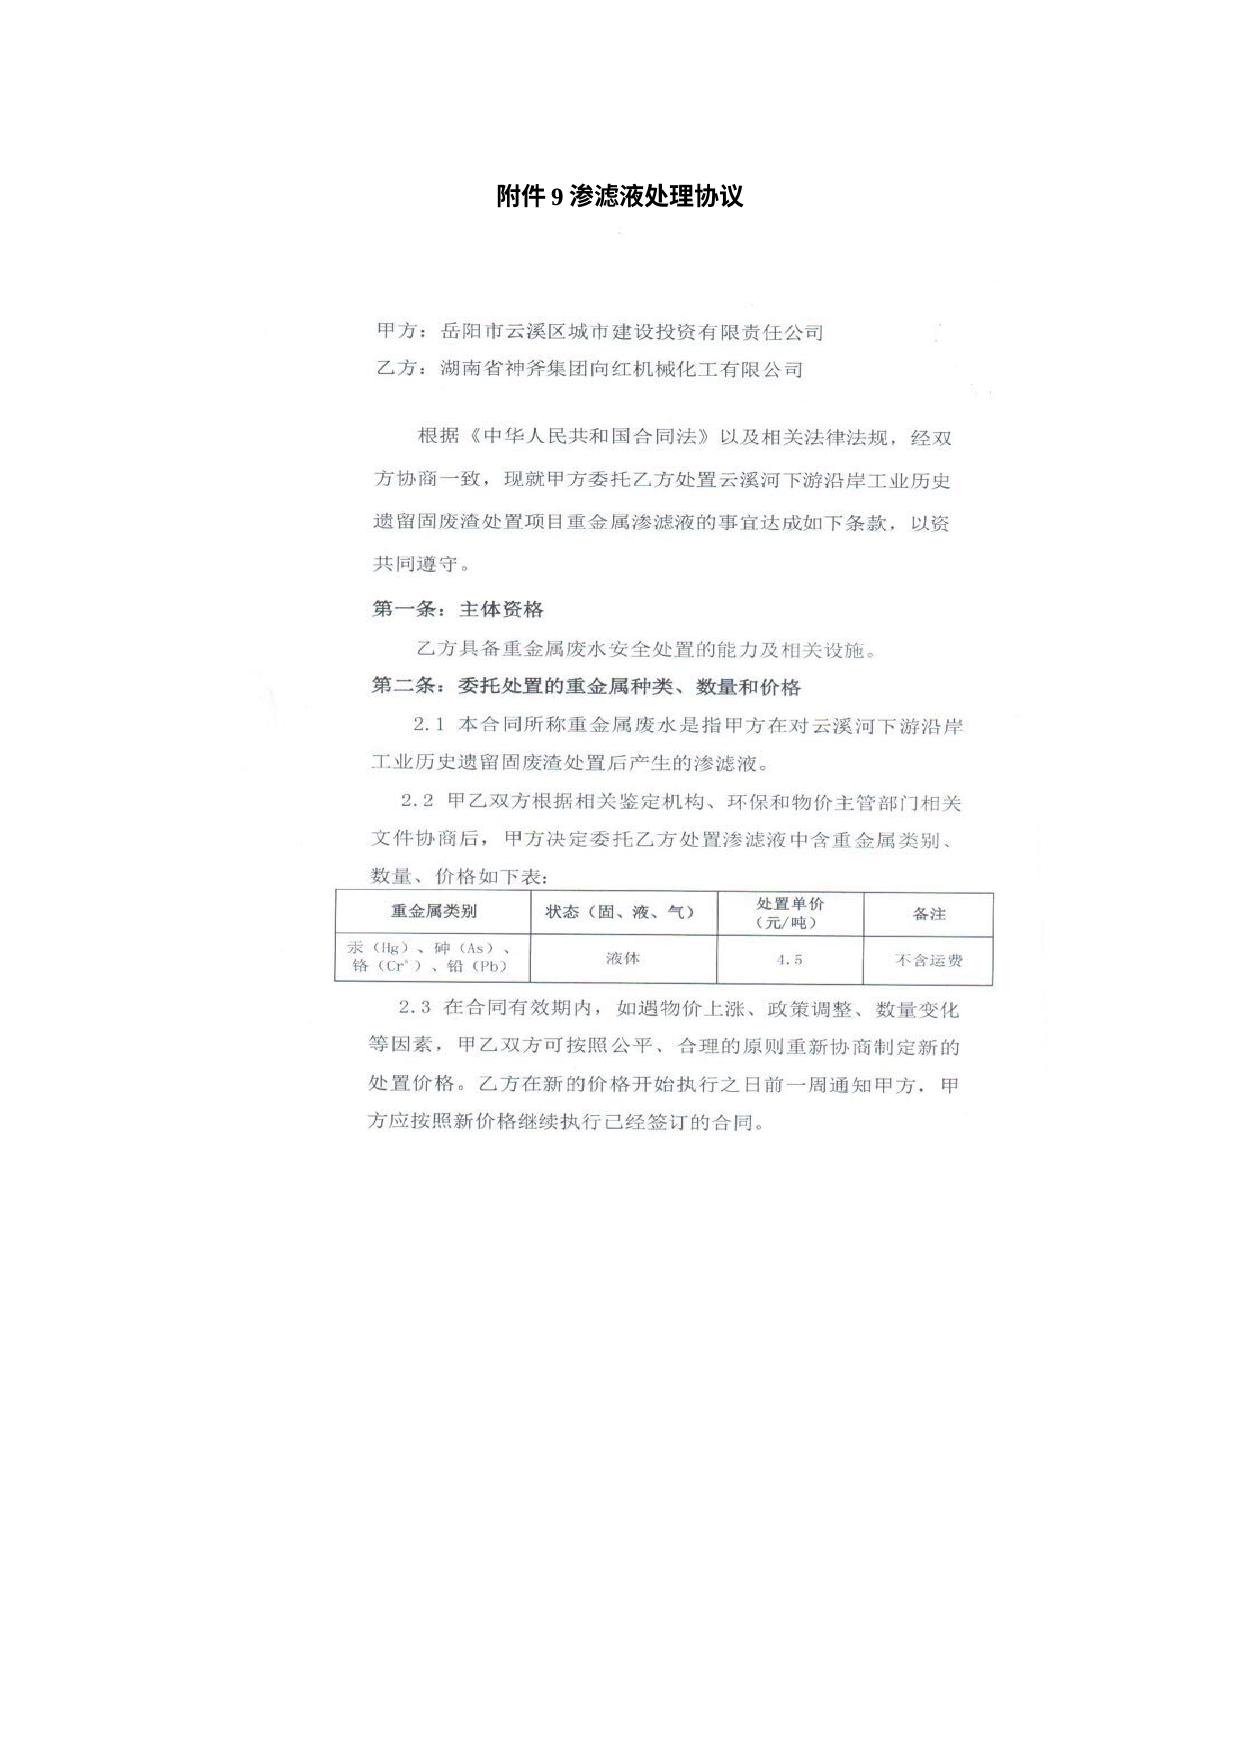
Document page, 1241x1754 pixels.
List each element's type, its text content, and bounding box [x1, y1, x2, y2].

picture [187, 226, 1061, 1423]
text 附件9 渗滤液处理协议 [187, 162, 1053, 226]
